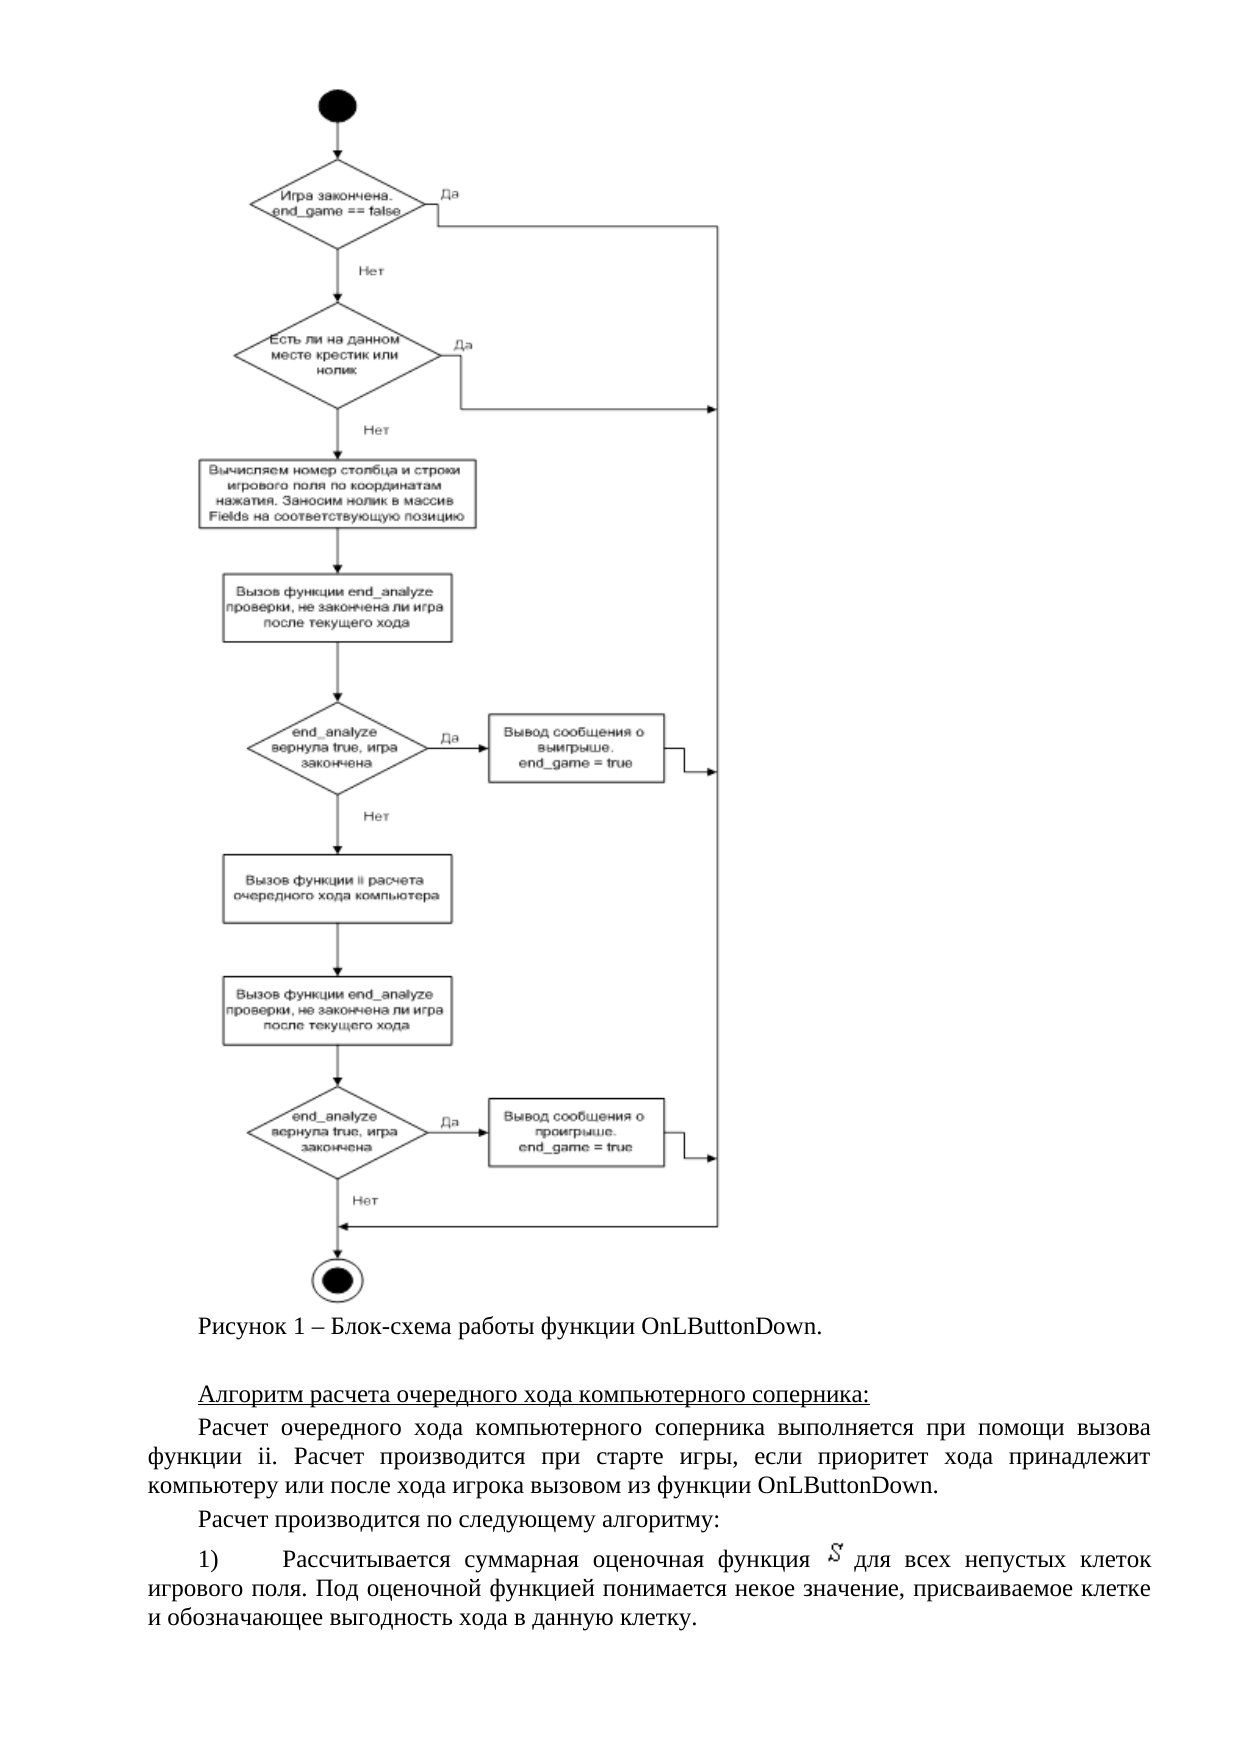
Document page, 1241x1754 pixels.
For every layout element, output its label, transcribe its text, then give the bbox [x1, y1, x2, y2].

text Алгоритм расчета очередного хода компьютерного соперника: [148, 1379, 1152, 1407]
text Расчет производится по следующему алгоритму: [148, 1504, 1152, 1533]
picture [197, 88, 759, 1306]
text Расчет очередного хода компьютерного соперника выполняется при помощи вызова функции ii. Расчет производится при старте игры, если приоритет хода принадлежит компьютеру или после хода игрока вызовом из функции OnLButtonDown. [148, 1412, 1152, 1499]
text Рисунок 1 – Блок-схема работы функции OnLButtonDown. [148, 1311, 1152, 1340]
picture [824, 1537, 848, 1568]
text 1) Рассчитывается суммарная оценочная функция для всех непустых клеток игрового поля. Под оценочной функцией понимается некое значение, присваиваемое клетке и обозначающее выгодность хода в данную клетку. [148, 1538, 1152, 1630]
